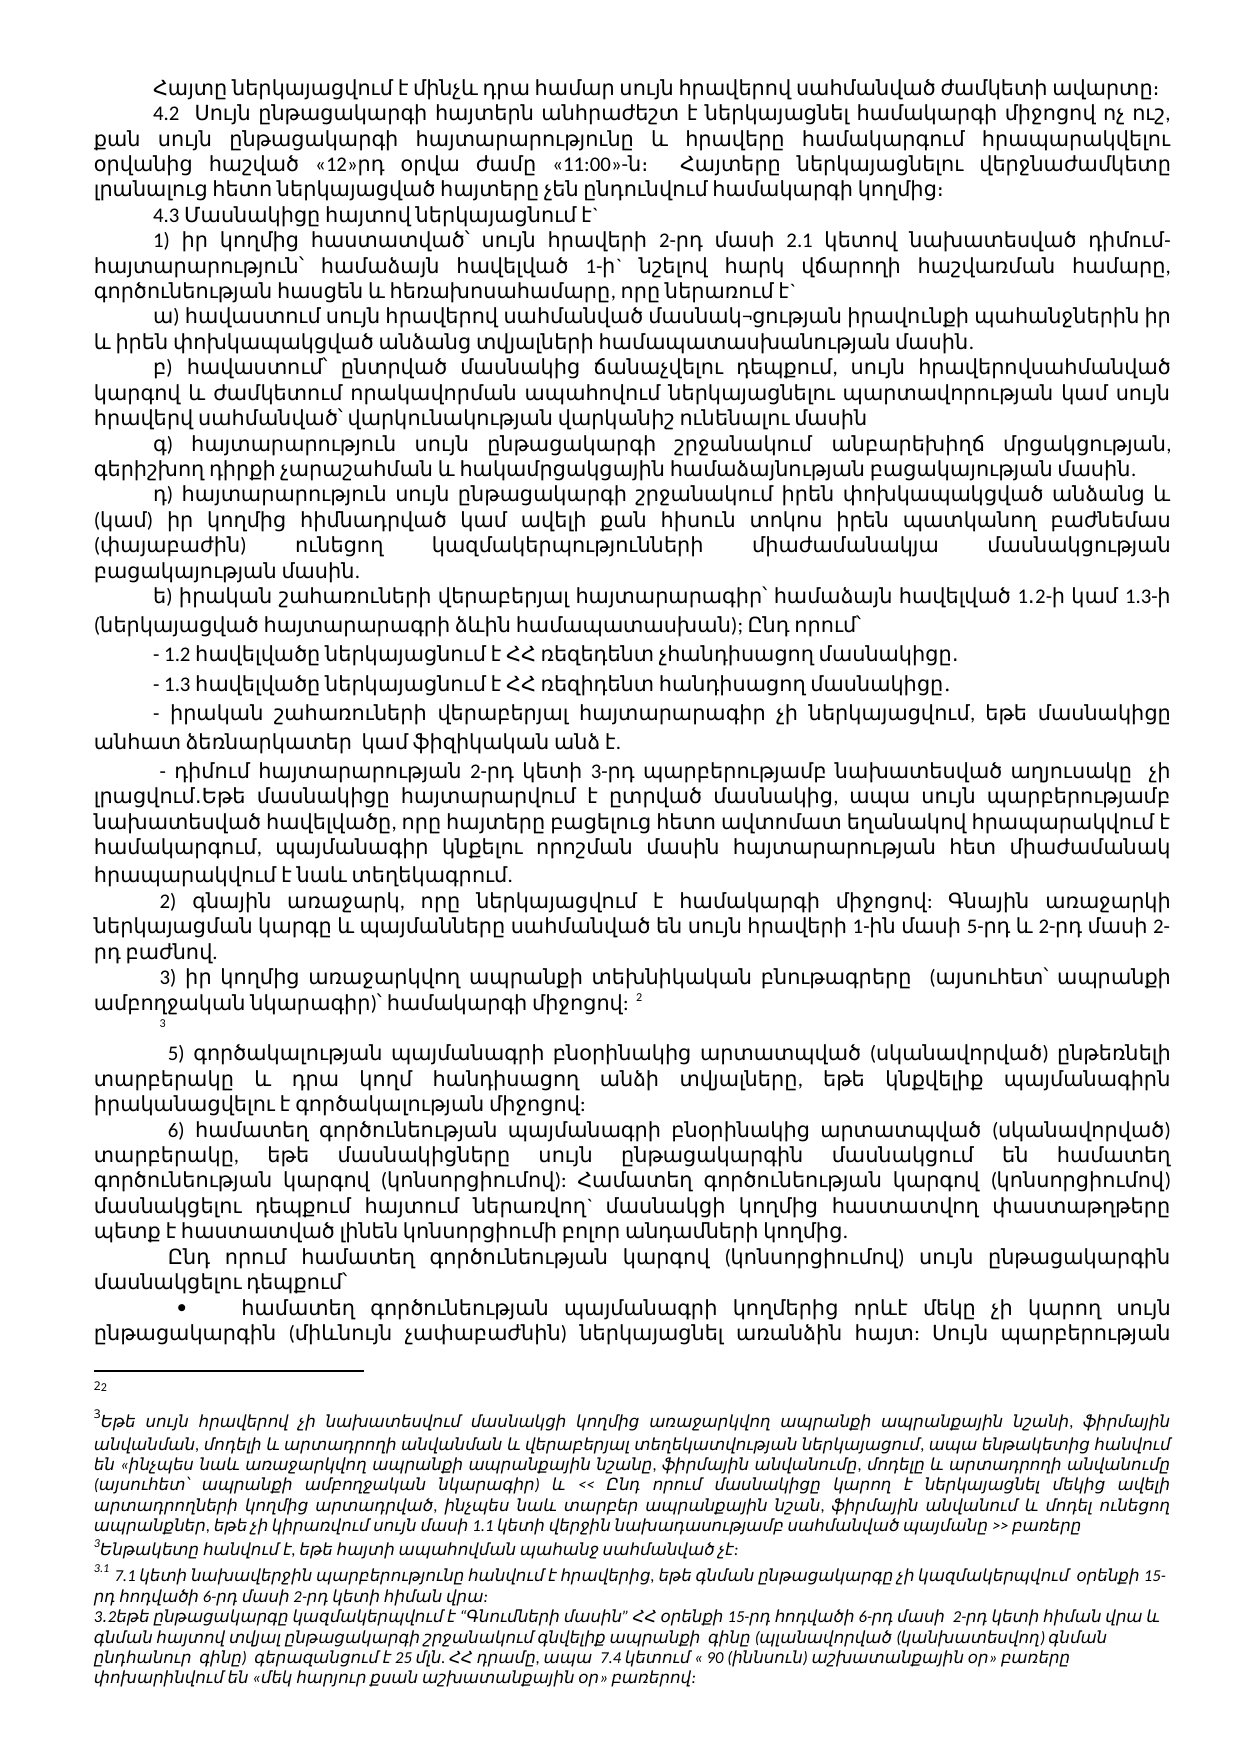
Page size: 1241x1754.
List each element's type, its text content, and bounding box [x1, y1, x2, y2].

text - 1.2 հավելվածը ներկայացնում է ՀՀ ռեզեդենտ չհանդիսացող մասնակիցը․ [94, 642, 1171, 667]
text 6) համատեղ գործունեության պայմանագրի բնօրինակից արտատպված (սկանավորված) տարբերակը, եթե մասնակիցները սույն ընթացակարգին մասնակցում են համատեղ գործունեության կարգով (կոնսորցիումով): Համատեղ գործունեության կարգով (կոնսորցիումով) մասնակցելու դեպքում հայտում ներառվող` մասնակցի կողմից հաստատվող փաստաթղթերը պետք է հաստատված լինեն կոնսորցիումի բոլոր անդամների կողմից. [94, 1117, 1171, 1244]
text ա) հավաստում սույն հրավերով սահմանված մասնակ¬ցության իրավունքի պահանջներին իր և իրեն փոխկապակցված անձանց տվյալների համապատասխանության մասին. [94, 304, 1171, 354]
text - իրական շահառուների վերաբերյալ հայտարարագիր չի ներկայացվում, եթե մասնակիցը անհատ ձեռնարկատեր կամ ֆիզիկական անձ է. [94, 700, 1171, 754]
text 4.3 Մասնակիցը հայտով ներկայացնում է` [94, 202, 1171, 227]
text 5) գործակալության պայմանագրի բնօրինակից արտատպված (սկանավորված) ընթեռնելի տարբերակը և դրա կողմ հանդիսացող անձի տվյալները, եթե կնքվելիք պայմանագիրն իրականացվելու է գործակալության միջոցով: [94, 1041, 1171, 1117]
text - դիմում հայտարարության 2-րդ կետի 3-րդ պարբերությամբ նախատեսված աղյուսակը չի լրացվում․Եթե մասնակիցը հայտարարվում է ըտրված մասնակից, ապա սույն պարբերությամբ նախատեսված հավելվածը, որը հայտերը բացելուց հետո ավտոմատ եղանակով հրապարակվում է համակարգում, պայմանագիր կնքելու որոշման մասին հայտարարության հետ միաժամանակ հրապարակվում է նաև տեղեկագրում. [94, 758, 1171, 888]
text ե) իրական շահառուների վերաբերյալ հայտարարագիր՝ համաձայն հավելված 1․2-ի կամ 1.3-ի (ներկայացված հայտարարագրի ձևին համապատասխան); Ընդ որում՝ [94, 583, 1171, 638]
text 4.2 Սույն ընթացակարգի հայտերն անհրաժեշտ է ներկայացնել համակարգի միջոցով ոչ ուշ, քան սույն ընթացակարգի հայտարարությունը և հրավերը համակարգում հրապարակվելու օրվանից հաշված «12»րդ օրվա ժամը «11:00»-ն։ Հայտերը ներկայացնելու վերջնաժամկետը լրանալուց հետո ներկայացված հայտերը չեն ընդունվում համակարգի կողմից։ [94, 100, 1171, 202]
text 3 [94, 1015, 1171, 1041]
text - 1.3 հավելվածը ներկայացնում է ՀՀ ռեզիդենտ հանդիսացող մասնակիցը․ [94, 671, 1171, 696]
text 1) իր կողմից հաստատված՝ սույն հրավերի 2-րդ մասի 2.1 կետով նախատեսված դիմում-հայտարարություն՝ համաձայն հավելված 1-ի` նշելով հարկ վճարողի հաշվառման համարը, գործունեության հասցեն և հեռախոսահամարը, որը ներառում է` [94, 227, 1171, 304]
text բ) հավաստում՝ ընտրված մասնակից ճանաչվելու դեպքում, սույն հրավերովսահմանված կարգով և ժամկետում որակավորման ապահովում ներկայացնելու պարտավորության կամ սույն հրավերվ սահմանված՝ վարկունակության վարկանիշ ունենալու մասին [94, 354, 1171, 431]
text Ընդ որում համատեղ գործունեության կարգով (կոնսորցիումով) սույն ընթացակարգին մասնակցելու դեպքում՝ [94, 1244, 1171, 1295]
text Հայտը ներկայացվում է մինչև դրա համար սույն հրավերով սահմանված ժամկետի ավարտը։ [94, 75, 1171, 100]
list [94, 1295, 1171, 1346]
text դ) հայտարարություն սույն ընթացակարգի շրջանակում իրեն փոխկապակցված անձանց և (կամ) իր կողմից հիմնադրված կամ ավելի քան հիսուն տոկոս իրեն պատկանող բաժնեմաս (փայաբաժին) ունեցող կազմակերպությունների միաժամանակյա մասնակցության բացակայության մասին. [94, 482, 1171, 583]
text 2) գնային առաջարկ, որը ներկայացվում է համակարգի միջոցով: Գնային առաջարկի ներկայացման կարգը և պայմանները սահմանված են սույն հրավերի 1-ին մասի 5-րդ և 2-րդ մասի 2-րդ բաժնով. [94, 888, 1171, 964]
text գ) հայտարարություն սույն ընթացակարգի շրջանակում անբարեխիղճ մրցակցության, գերիշխող դիրքի չարաշահման և հակամրցակցային համաձայնության բացակայության մասին. [94, 431, 1171, 482]
text 3) իր կողմից առաջարկվող ապրանքի տեխնիկական բնութագրերը (այսուհետ՝ ապրանքի ամբողջական նկարագիր)՝ համակարգի միջոցով: 2 [94, 964, 1171, 1015]
